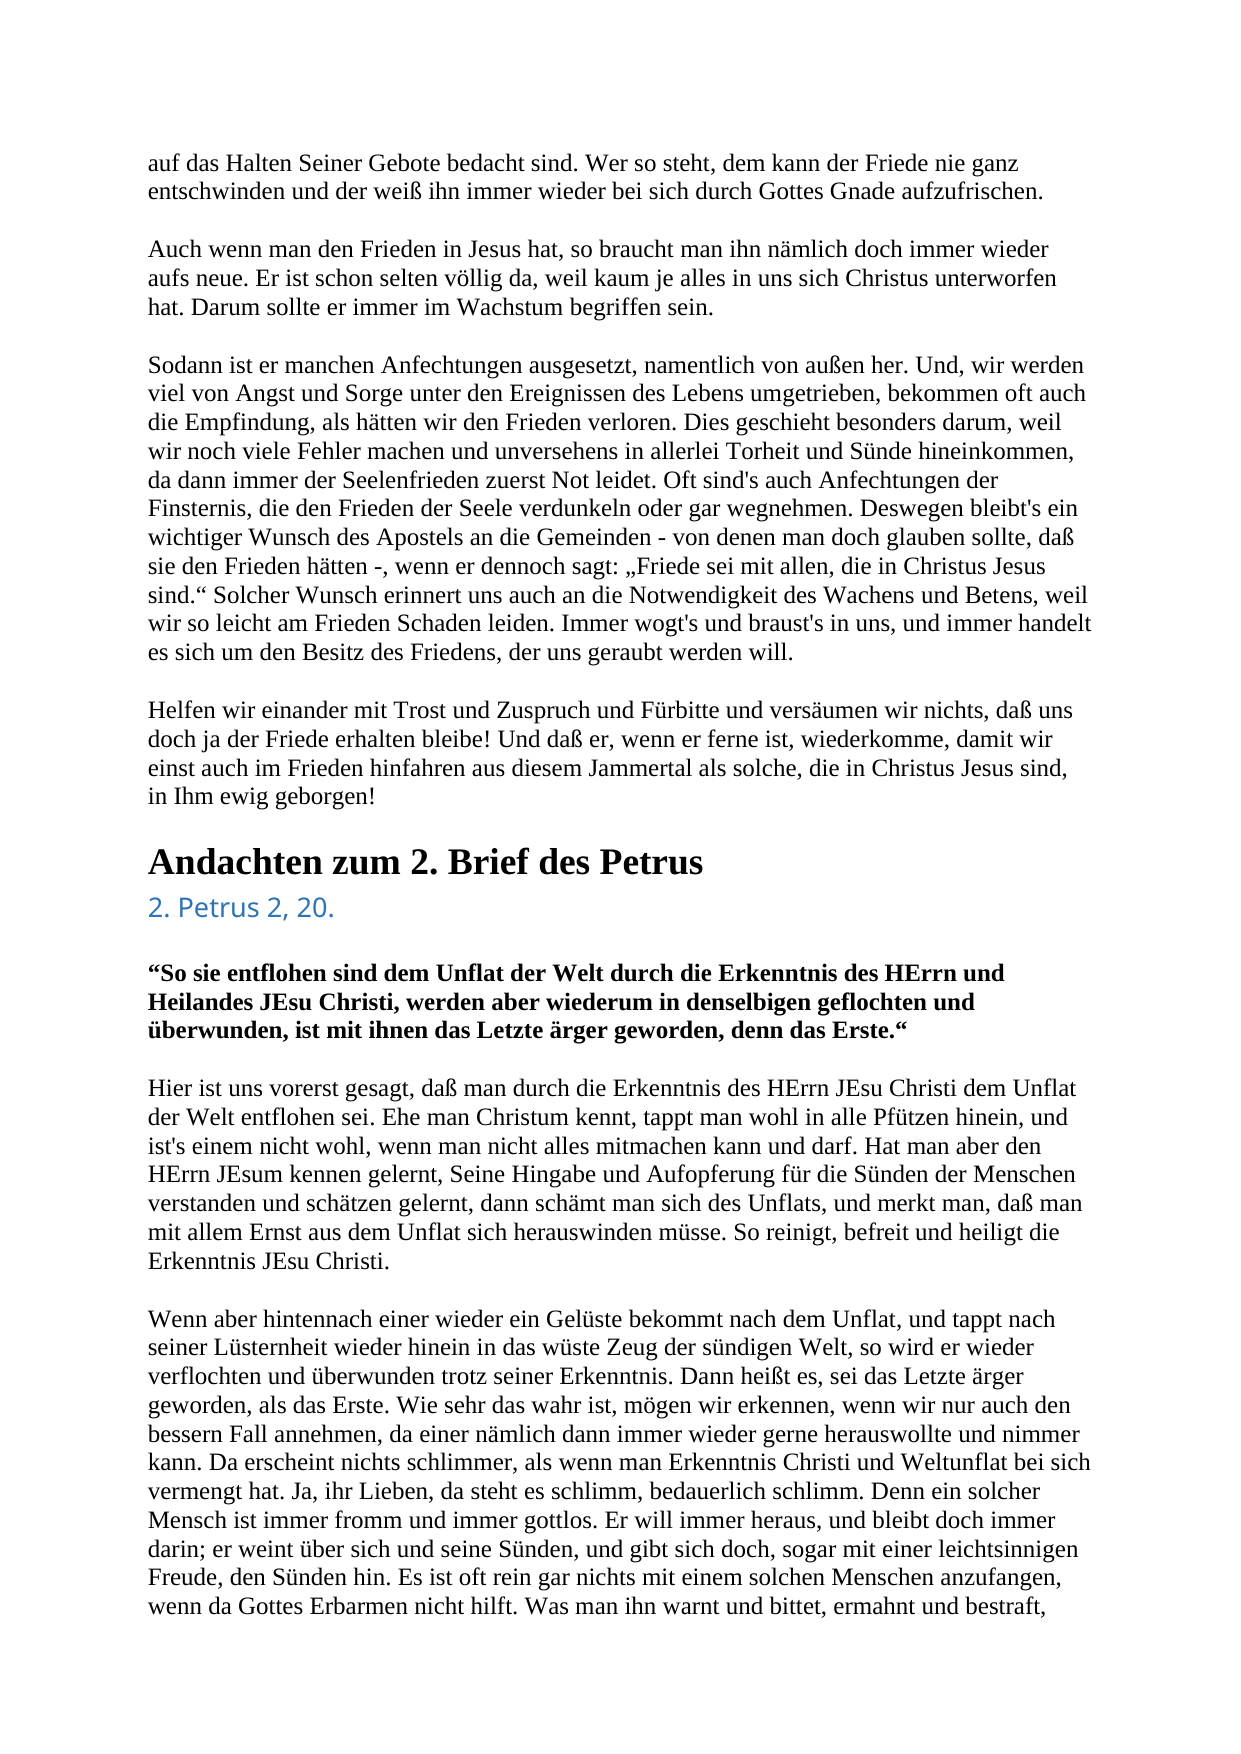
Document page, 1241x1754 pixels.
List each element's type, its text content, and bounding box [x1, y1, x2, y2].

text “So sie entflohen sind dem Unflat der Welt durch die Erkenntnis des HErrn und Heilandes JEsu Christi, werden aber wiederum in denselbigen geflochten und überwunden, ist mit ihnen das Letzte ärger geworden, denn das Erste.“ [148, 958, 1093, 1044]
subtitle Andachten zum 2. Brief des Petrus [148, 839, 1093, 882]
text Auch wenn man den Frieden in Jesus hat, so braucht man ihn nämlich doch immer wieder aufs neue. Er ist schon selten völlig da, weil kaum je alles in uns sich Christus unterworfen hat. Darum sollte er immer im Wachstum begriffen sein. [148, 234, 1093, 321]
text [148, 148, 1093, 205]
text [148, 1304, 1093, 1620]
text Helfen wir einander mit Trost und Zuspruch und Fürbitte und versäumen wir nichts, daß uns doch ja der Friede erhalten bleibe! Und daß er, wenn er ferne ist, wiederkomme, damit wir einst auch im Frieden hinfahren aus diesem Jammertal als solche, die in Christus Jesus sind, in Ihm ewig geborgen! [148, 695, 1093, 810]
text Sodann ist er manchen Anfechtungen ausgesetzt, namentlich von außen her. Und, wir werden viel von Angst und Sorge unter den Ereignissen des Lebens umgetrieben, bekommen oft auch die Empfindung, als hätten wir den Frieden verloren. Dies geschieht besonders darum, weil wir noch viele Fehler machen und unversehens in allerlei Torheit und Sünde hineinkommen, da dann immer der Seelenfrieden zuerst Not leidet. Oft sind's auch Anfechtungen der Finsternis, die den Frieden der Seele verdunkeln oder gar wegnehmen. Deswegen bleibt's ein wichtiger Wunsch des Apostels an die Gemeinden - von denen man doch glauben sollte, daß sie den Frieden hätten -, wenn er dennoch sagt: „Friede sei mit allen, die in Christus Jesus sind.“ Solcher Wunsch erinnert uns auch an die Notwendigkeit des Wachens und Betens, weil wir so leicht am Frieden Schaden leiden. Immer wogt's und braust's in uns, und immer handelt es sich um den Besitz des Friedens, der uns geraubt werden will. [148, 350, 1093, 666]
subtitle 2. Petrus 2, 20. [148, 889, 1093, 926]
text Hier ist uns vorerst gesagt, daß man durch die Erkenntnis des HErrn JEsu Christi dem Unflat der Welt entflohen sei. Ehe man Christum kennt, tappt man wohl in alle Pfützen hinein, und ist's einem nicht wohl, wenn man nicht alles mitmachen kann und darf. Hat man aber den HErrn JEsum kennen gelernt, Seine Hingabe und Aufopferung für die Sünden der Menschen verstanden und schätzen gelernt, dann schämt man sich des Unflats, und merkt man, daß man mit allem Ernst aus dem Unflat sich herauswinden müsse. So reinigt, befreit und heiligt die Erkenntnis JEsu Christi. [148, 1073, 1093, 1274]
